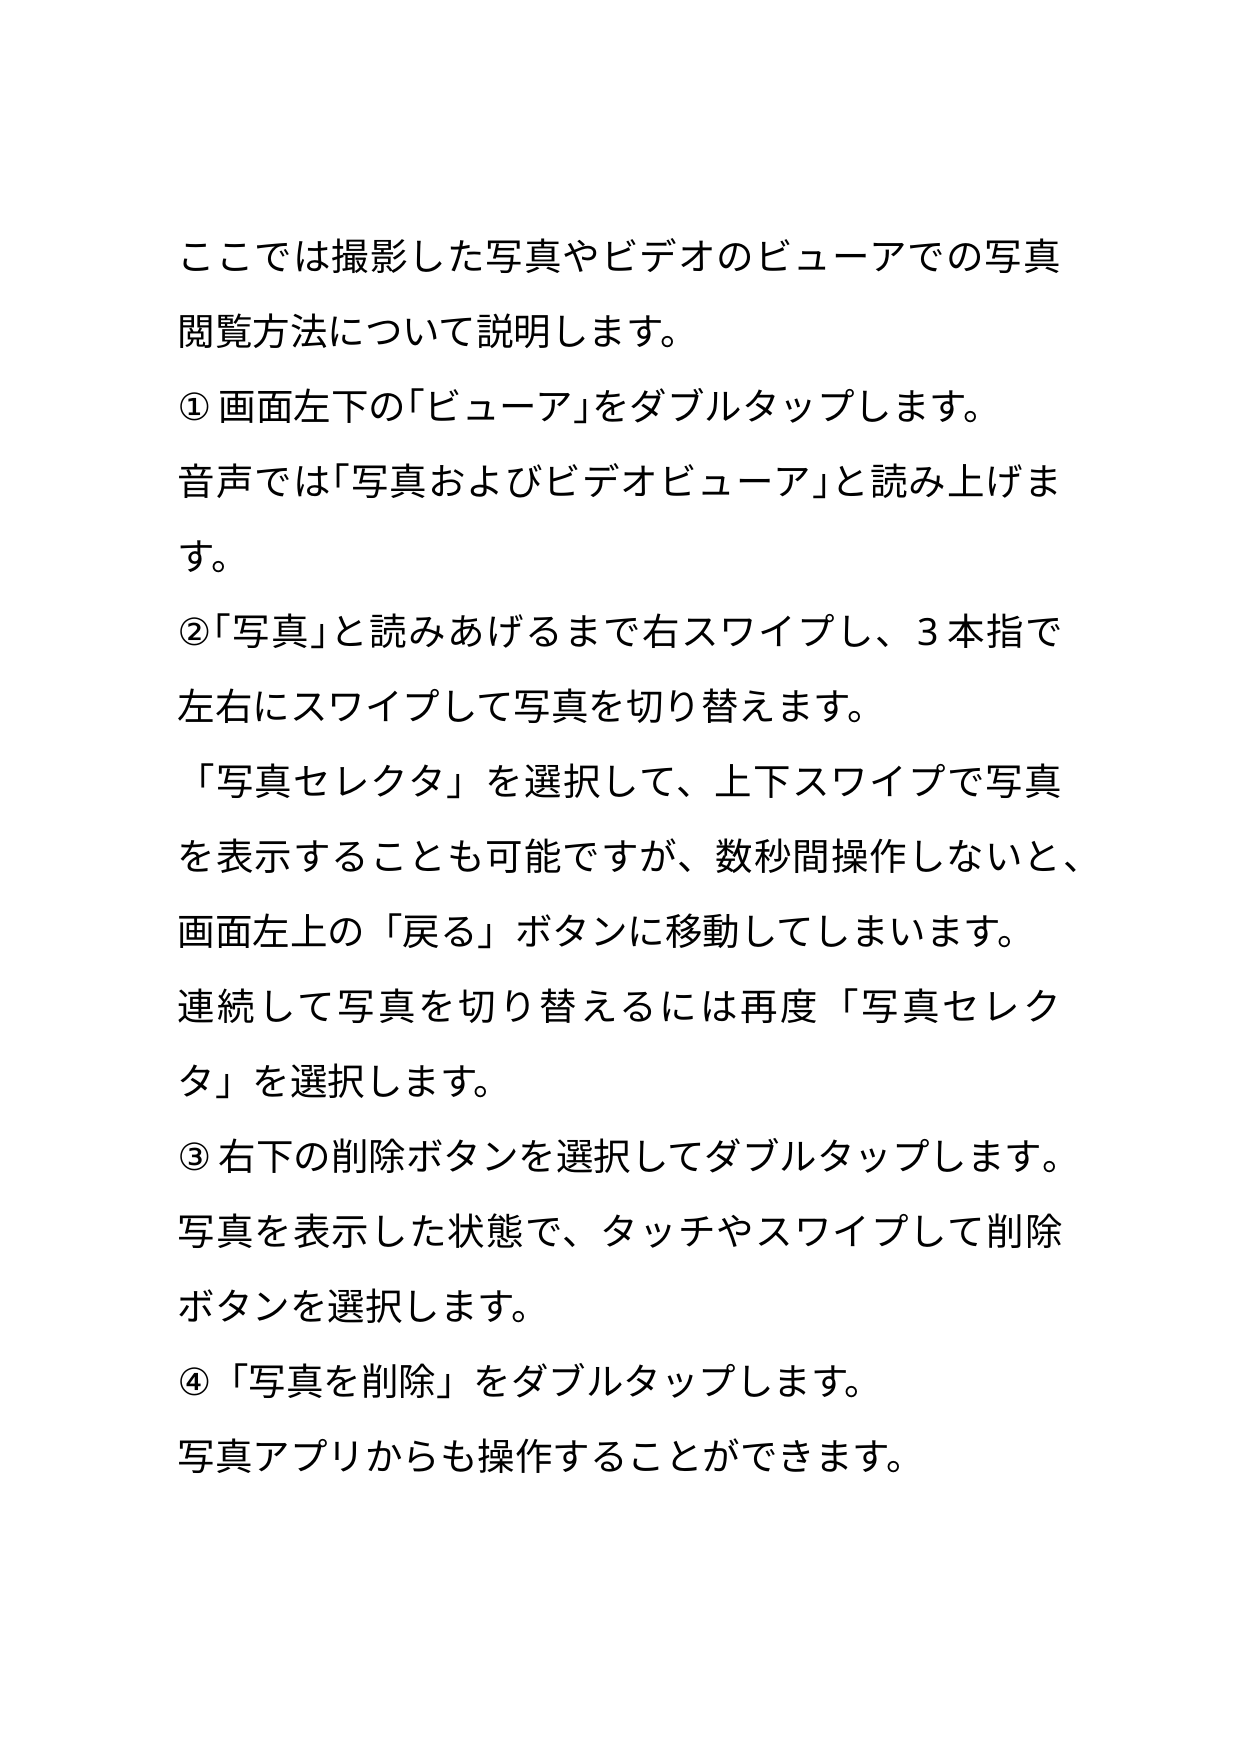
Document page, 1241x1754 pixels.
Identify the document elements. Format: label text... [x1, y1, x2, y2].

text 音声では｢写真およびビデオビューア｣と読み上げます。 [177, 442, 1063, 592]
text ここでは撮影した写真やビデオのビューアでの写真閲覧方法について説明します。 [177, 217, 1063, 367]
text ④「写真を削除」をダブルタップします。 [177, 1342, 1063, 1417]
text 連続して写真を切り替えるには再度「写真セレクタ」を選択します。 [177, 967, 1063, 1117]
text 「写真セレクタ」を選択して、上下スワイプで写真を表示することも可能ですが、数秒間操作しないと、画面左上の「戻る」ボタンに移動してしまいます。 [177, 742, 1063, 967]
text 写真アプリからも操作することができます。 [177, 1417, 1063, 1492]
text ①画面左下の｢ビューア｣をダブルタップします。 [177, 367, 1063, 442]
text ③右下の削除ボタンを選択してダブルタップします。 [177, 1117, 1063, 1192]
text 写真を表示した状態で、タッチやスワイプして削除ボタンを選択します。 [177, 1192, 1063, 1342]
text ②｢写真｣と読みあげるまで右スワイプし、3本指で左右にスワイプして写真を切り替えます。 [177, 592, 1063, 742]
